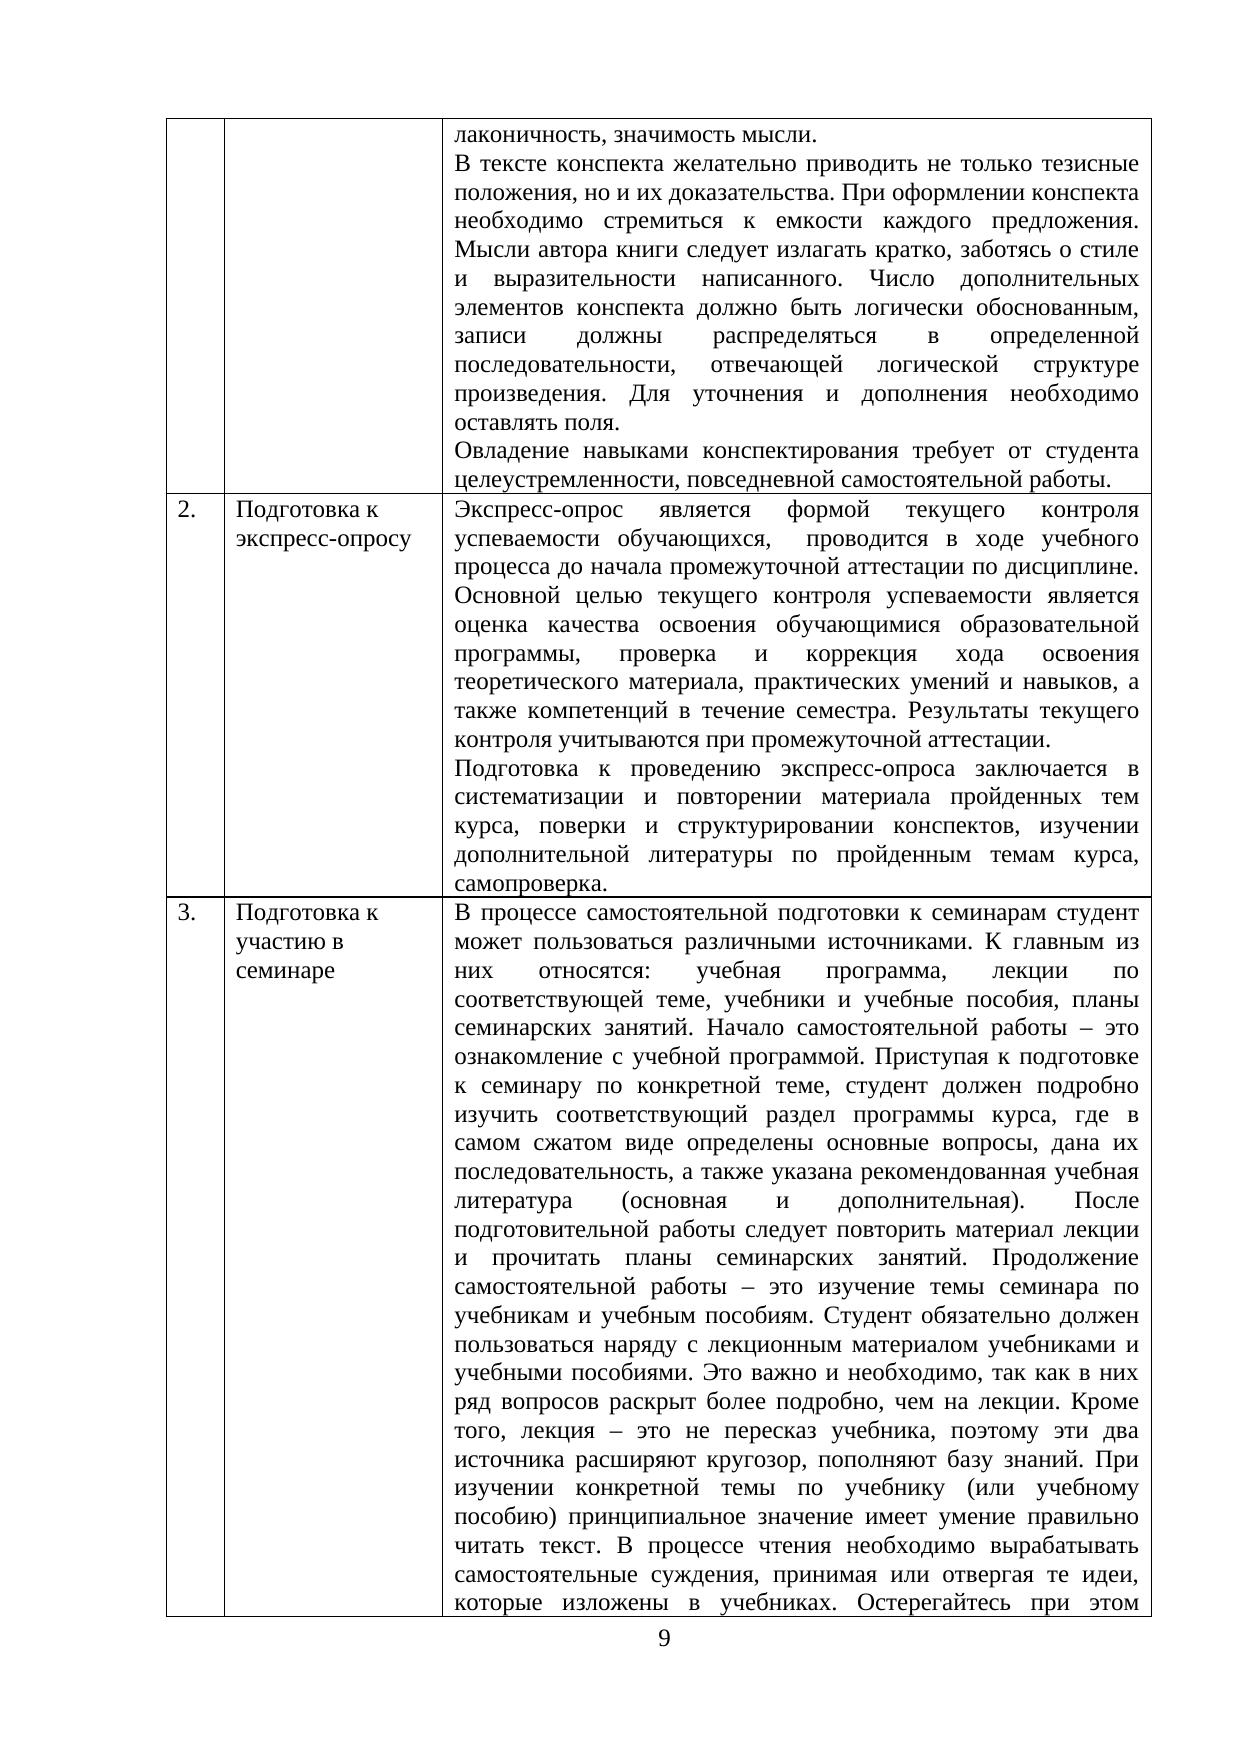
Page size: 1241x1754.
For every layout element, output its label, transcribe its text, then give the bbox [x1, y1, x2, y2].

table_cell 1. [167, 119, 224, 493]
table_cell 2. [167, 494, 224, 896]
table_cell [443, 119, 1151, 493]
table_cell Экспресс-опрос является формой текущего контроля успеваемости обучающихся, проводится в ходе учебного процесса до начала промежуточной аттестации по дисциплине. Основной целью текущего контроля успеваемости является оценка качества освоения обучающимися образовательной программы, проверка и коррекция хода освоения теоретического материала, практических умений и навыков, а также компетенций в течение семестра. Результаты текущего контроля учитываются при промежуточной аттестации. Подготовка к проведению экспресс-опроса заключается в систематизации и повторении материала пройденных тем курса, поверки и структурировании конспектов, изучении дополнительной литературы по пройденным темам курса, самопроверка. [443, 494, 1151, 896]
table_cell 3. [167, 898, 224, 1616]
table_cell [225, 898, 442, 1616]
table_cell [443, 898, 1151, 1616]
table_cell Подготовка к экспресс-опросу [225, 494, 442, 896]
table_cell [225, 119, 442, 493]
